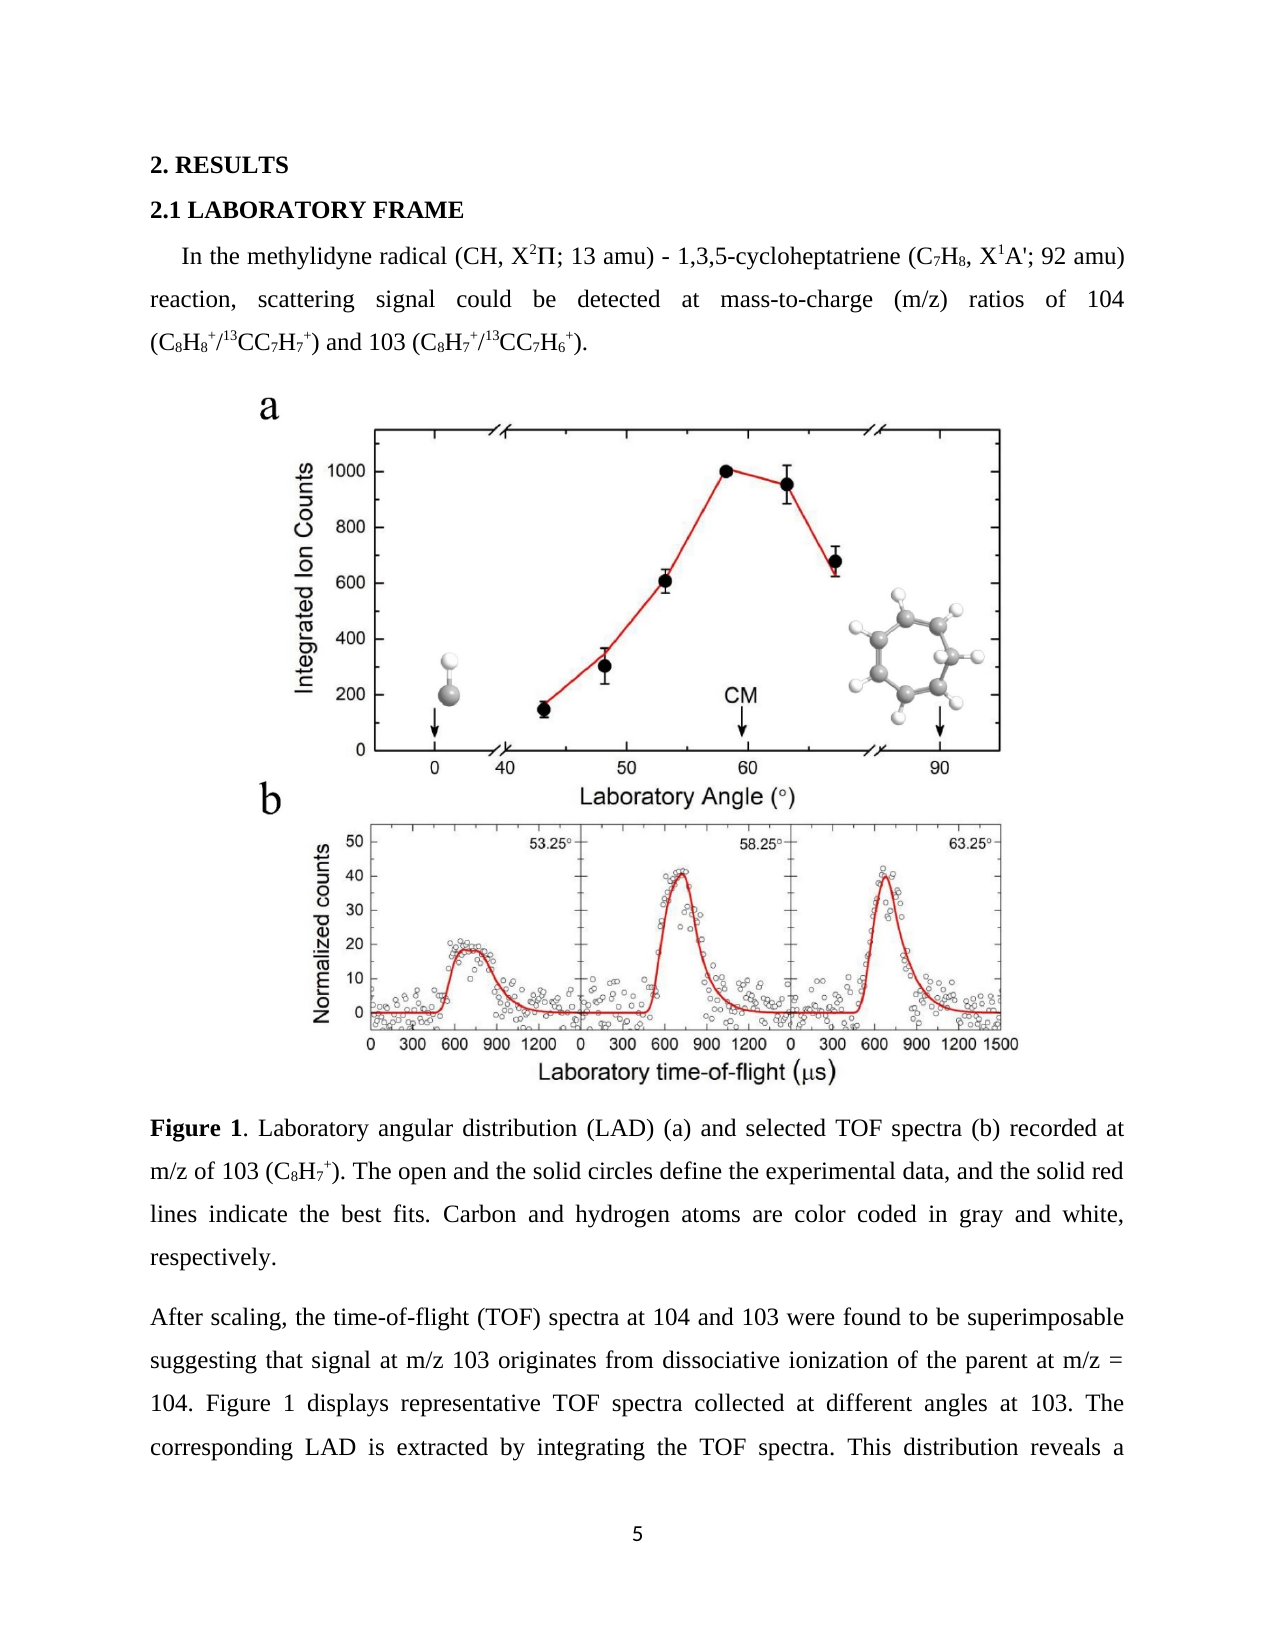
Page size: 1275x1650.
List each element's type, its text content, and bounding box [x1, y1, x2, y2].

text Figure 1. Laboratory angular distribution (LAD) (a) and selected TOF spectra (b) recorded at m/z of 103 (C8H7+). The open and the solid circles define the experimental data, and the solid red lines indicate the best fits. Carbon and hydrogen atoms are color coded in gray and white, respectively. [150, 1113, 1125, 1271]
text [150, 1302, 1125, 1460]
text In the methylidyne radical (CH, X2; 13 amu) - 1,3,5-cycloheptatriene (C7H8, X1A'; 92 amu) reaction, scattering signal could be detected at mass-to-charge (m/z) ratios of 104 (C8H8+/13CC7H7+) and 103 (C8H7+/13CC7H6+). [150, 241, 1125, 356]
text 2. RESULTS [150, 150, 1125, 179]
picture [253, 386, 1022, 1089]
text 2.1 LABORATORY FRAME [150, 195, 1125, 224]
